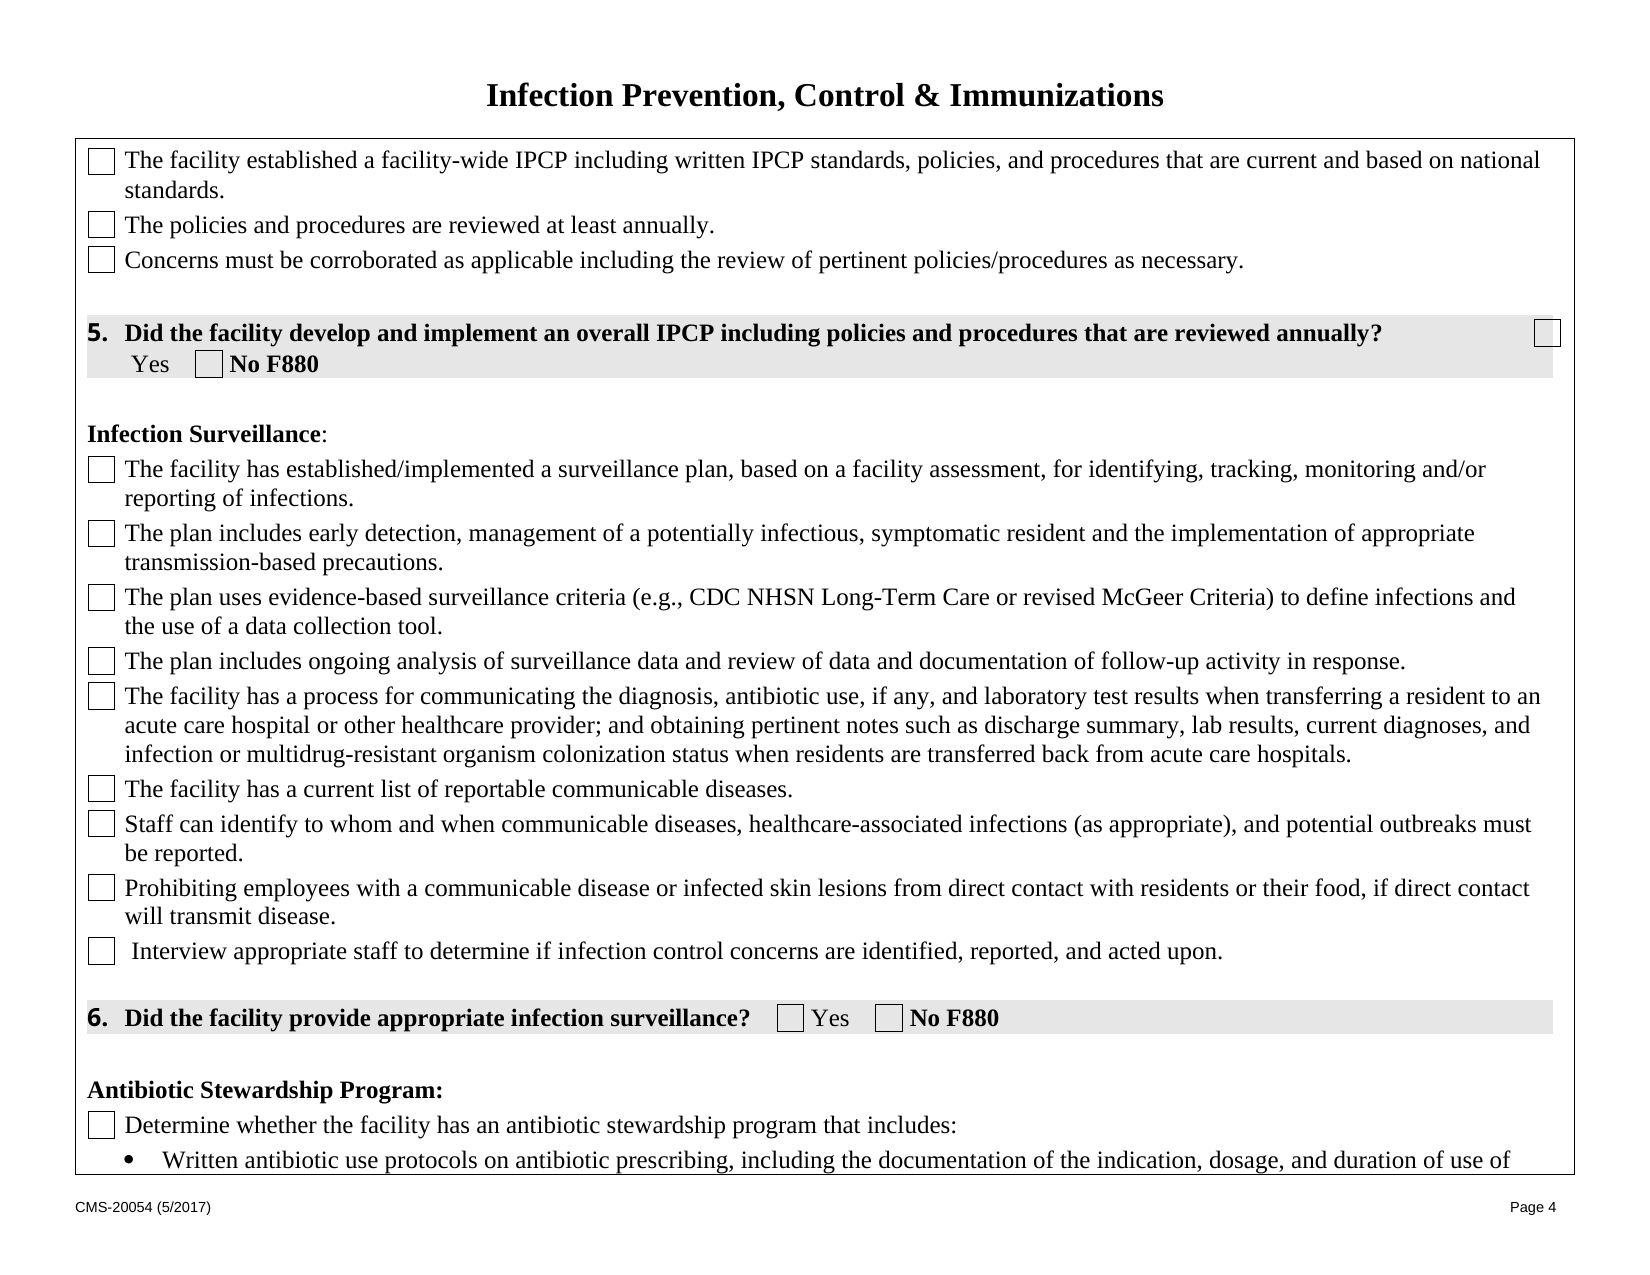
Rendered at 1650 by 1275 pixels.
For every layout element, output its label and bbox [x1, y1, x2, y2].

table_cell [76, 139, 1574, 1174]
